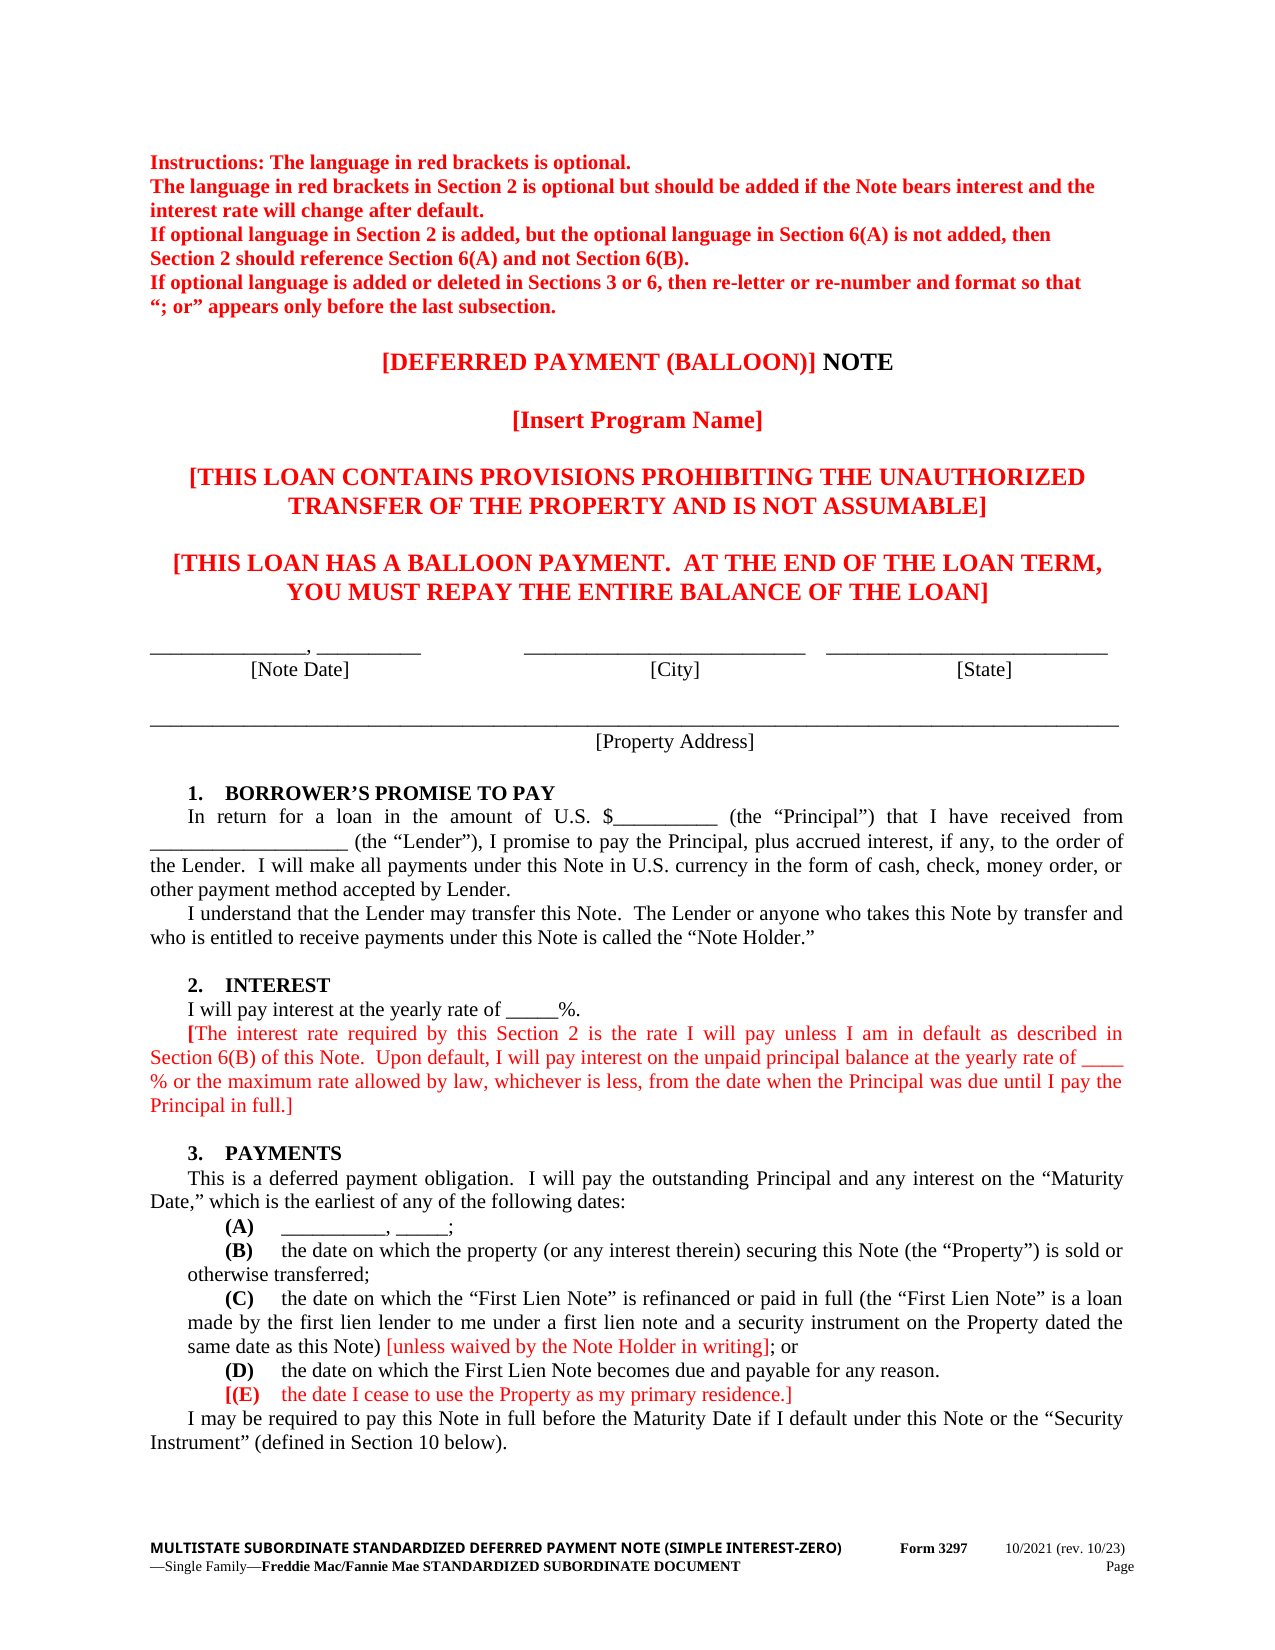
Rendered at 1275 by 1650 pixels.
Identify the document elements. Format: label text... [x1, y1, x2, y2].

title [THIS LOAN CONTAINS PROVISIONS PROHIBITING THE UNAUTHORIZED [150, 462, 1125, 491]
title TRANSFER OF THE PROPERTY AND IS NOT ASSUMABLE] [150, 491, 1125, 520]
title Instructions: The language in red brackets is optional. [150, 150, 1125, 174]
text _______________, __________ ___________________________ ___________________________ [150, 633, 1125, 657]
text [(E) the date I cease to use the Property as my primary residence.] [187, 1382, 1125, 1406]
list __________, _____; [187, 1213, 1125, 1238]
text I understand that the Lender may transfer this Note. The Lender or anyone who takes this Note by transfer and who is entitled to receive payments under this Note is called the “Note Holder.” [150, 901, 1125, 949]
text 3. PAYMENTS [150, 1141, 1125, 1165]
text [Property Address] [150, 729, 1125, 753]
text [Note Date] [City] [State] [150, 657, 1125, 681]
text In return for a loan in the amount of U.S. $__________ (the “Principal”) that I have received from ___________________ (the “Lender”), I promise to pay the Principal, plus accrued interest, if any, to the order of the Lender. I will make all payments under this Note in U.S. currency in the form of cash, check, money order, or other payment method accepted by Lender. [150, 804, 1125, 901]
title The language in red brackets in Section 2 is optional but should be added if the Note bears interest and the interest rate will change after default. [150, 174, 1125, 222]
text _____________________________________________________________________________________________ [150, 705, 1125, 729]
text I will pay interest at the yearly rate of _____%. [150, 997, 1125, 1021]
text (C) the date on which the “First Lien Note” is refinanced or paid in full (the “First Lien Note” is a loan made by the first lien lender to me under a first lien note and a security instrument on the Property dated the same date as this Note) [unless waived by the Note Holder in writing]; or [187, 1286, 1125, 1358]
text This is a deferred payment obligation. I will pay the outstanding Principal and any interest on the “Maturity Date,” which is the earliest of any of the following dates: [150, 1165, 1125, 1213]
title [THIS LOAN HAS A BALLOON PAYMENT. AT THE END OF THE LOAN TERM, YOU MUST REPAY THE ENTIRE BALANCE OF THE LOAN] [150, 548, 1125, 606]
title [DEFERRED PAYMENT (BALLOON)] NOTE [150, 347, 1125, 376]
text 2. INTEREST [150, 973, 1125, 997]
title If optional language is added or deleted in Sections 3 or 6, then re-letter or re-number and format so that “; or” appears only before the last subsection. [150, 270, 1125, 318]
title [Insert Program Name] [150, 405, 1125, 433]
text I may be required to pay this Note in full before the Maturity Date if I default under this Note or the “Security Instrument” (defined in Section 10 below). [150, 1406, 1125, 1454]
text (B) the date on which the property (or any interest therein) securing this Note (the “Property”) is sold or otherwise transferred; [187, 1238, 1125, 1286]
text 1. BORROWER’S PROMISE TO PAY [150, 780, 1125, 804]
text (D) the date on which the First Lien Note becomes due and payable for any reason. [187, 1358, 1125, 1382]
title If optional language in Section 2 is added, but the optional language in Section 6(A) is not added, then Section 2 should reference Section 6(A) and not Section 6(B). [150, 222, 1125, 270]
text [The interest rate required by this Section 2 is the rate I will pay unless I am in default as described in Section 6(B) of this Note. Upon default, I will pay interest on the unpaid principal balance at the yearly rate of ____% or the maximum rate allowed by law, whichever is less, from the date when the Principal was due until I pay the Principal in full.] [150, 1021, 1125, 1117]
